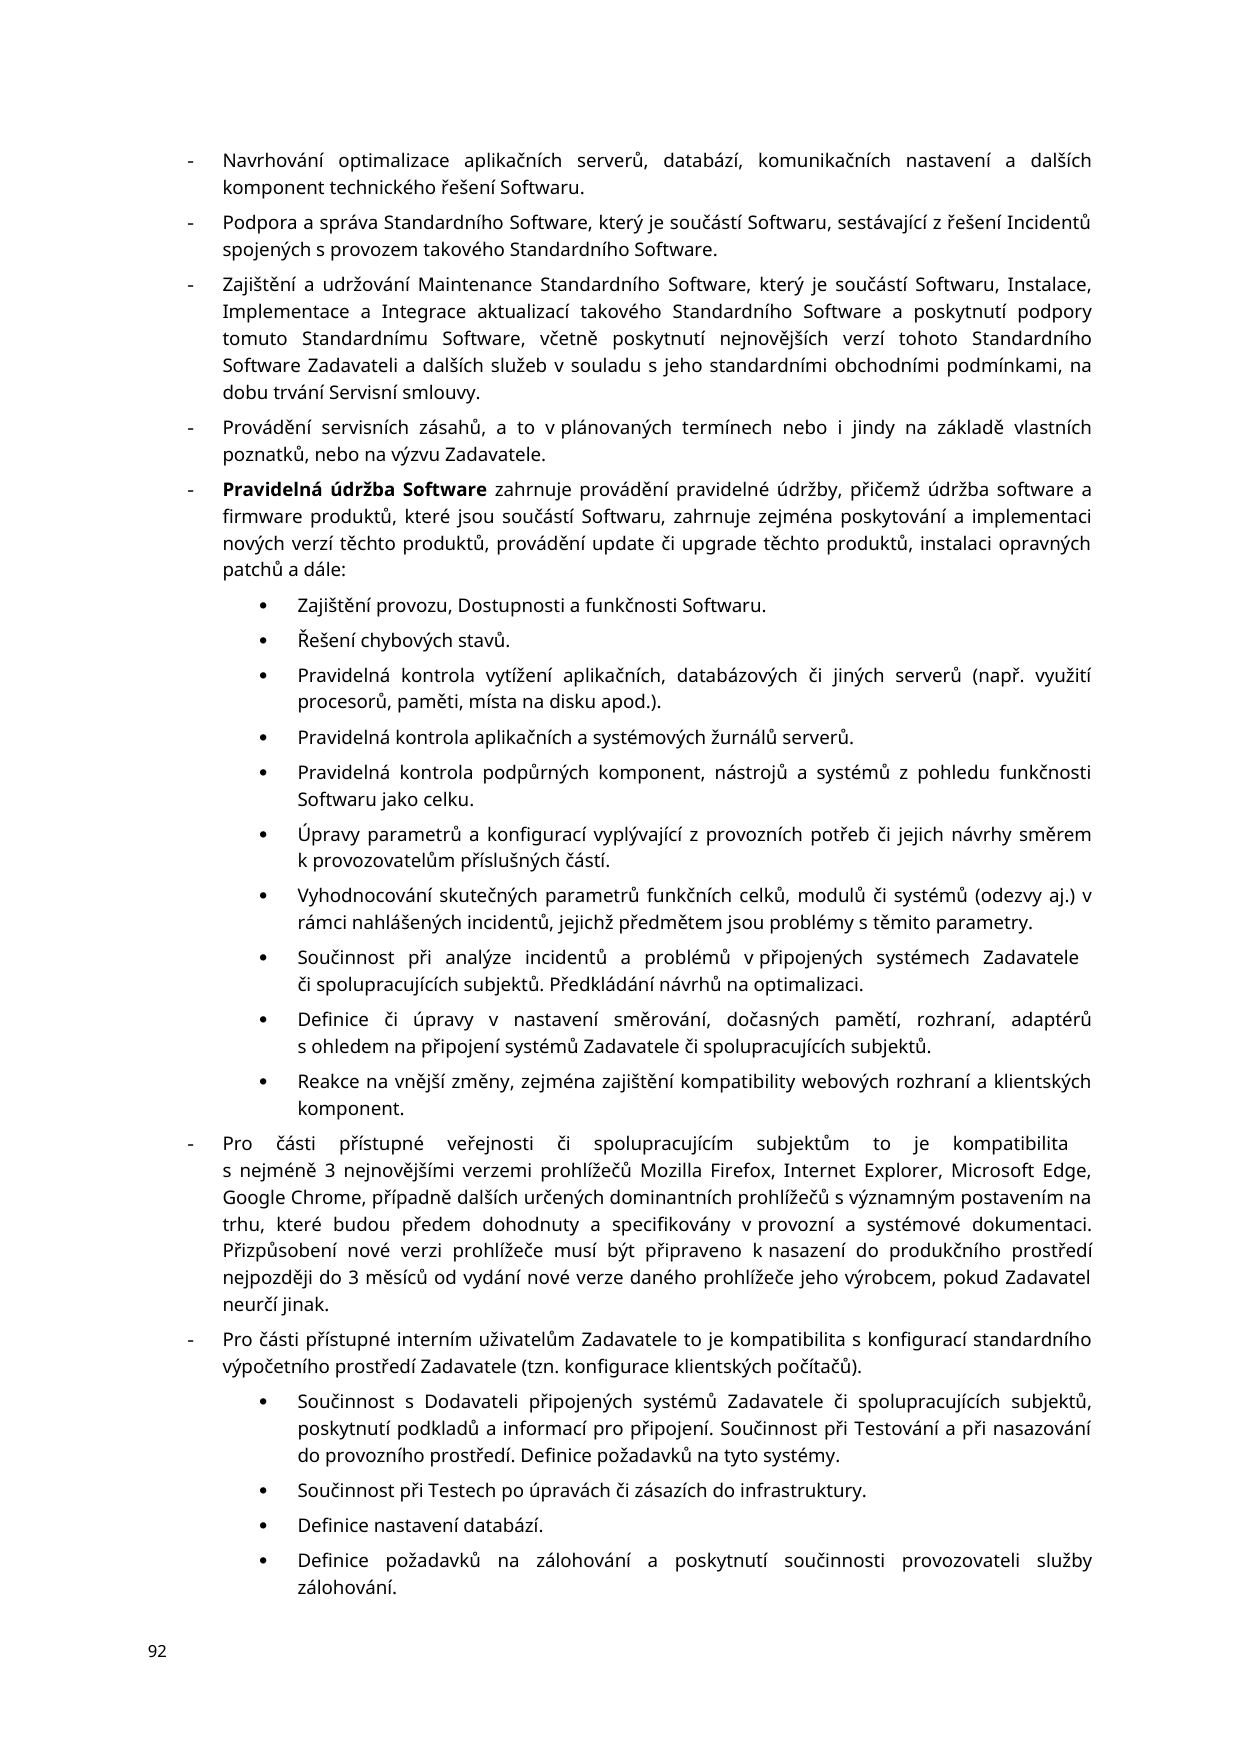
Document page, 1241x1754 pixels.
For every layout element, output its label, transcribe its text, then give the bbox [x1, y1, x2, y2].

list Podpora a správa Standardního Software, který je součástí Softwaru, sestávající z řešení Incidentů spojených s provozem takového Standardního Software. [185, 210, 1093, 262]
list Provádění servisních zásahů, a to v plánovaných termínech nebo i jindy na základě vlastních poznatků, nebo na výzvu Zadavatele. [185, 414, 1093, 467]
list Navrhování optimalizace aplikačních serverů, databází, komunikačních nastavení a dalších komponent technického řešení Softwaru. [185, 148, 1093, 200]
text Součinnost při analýze incidentů a problémů v připojených systémech Zadavatele či spolupracujících subjektů. Předkládání návrhů na optimalizaci. [260, 945, 1093, 997]
text Vyhodnocování skutečných parametrů funkčních celků, modulů či systémů (odezvy aj.) v rámci nahlášených incidentů, jejichž předmětem jsou problémy s těmito parametry. [260, 883, 1093, 935]
text Pravidelná kontrola aplikačních a systémových žurnálů serverů. [260, 724, 1093, 749]
text Definice požadavků na zálohování a poskytnutí součinnosti provozovateli služby zálohování. [260, 1547, 1093, 1599]
text Řešení chybových stavů. [260, 627, 1093, 652]
text Součinnost s Dodavateli připojených systémů Zadavatele či spolupracujících subjektů, poskytnutí podkladů a informací pro připojení. Součinnost při Testování a při nasazování do provozního prostředí. Definice požadavků na tyto systémy. [260, 1388, 1093, 1467]
text Pravidelná kontrola vytížení aplikačních, databázových či jiných serverů (např. využití procesorů, paměti, místa na disku apod.). [260, 662, 1093, 714]
text Reakce na vnější změny, zejména zajištění kompatibility webových rozhraní a klientských komponent. [260, 1068, 1093, 1121]
text Úpravy parametrů a konfigurací vyplývající z provozních potřeb či jejich návrhy směrem k provozovatelům příslušných částí. [260, 821, 1093, 873]
text Zajištění provozu, Dostupnosti a funkčnosti Softwaru. [260, 592, 1093, 617]
text Definice či úpravy v nastavení směrování, dočasných pamětí, rozhraní, adaptérů s ohledem na připojení systémů Zadavatele či spolupracujících subjektů. [260, 1007, 1093, 1059]
text Součinnost při Testech po úpravách či zásazích do infrastruktury. [260, 1477, 1093, 1502]
text Pravidelná kontrola podpůrných komponent, nástrojů a systémů z pohledu funkčnosti Softwaru jako celku. [260, 759, 1093, 811]
list Pro části přístupné veřejnosti či spolupracujícím subjektům to je kompatibilita s nejméně 3 nejnovějšími verzemi prohlížečů Mozilla Firefox, Internet Explorer, Microsoft Edge, Google Chrome, případně dalších určených dominantních prohlížečů s významným postavením na trhu, které budou předem dohodnuty a specifikovány v provozní a systémové dokumentaci. Přizpůsobení nové verzi prohlížeče musí být připraveno k nasazení do produkčního prostředí nejpozději do 3 měsíců od vydání nové verze daného prohlížeče jeho výrobcem, pokud Zadavatel neurčí jinak. [185, 1130, 1093, 1317]
text Definice nastavení databází. [260, 1512, 1093, 1538]
list Zajištění a udržování Maintenance Standardního Software, který je součástí Softwaru, Instalace, Implementace a Integrace aktualizací takového Standardního Software a poskytnutí podpory tomuto Standardnímu Software, včetně poskytnutí nejnovějších verzí tohoto Standardního Software Zadavateli a dalších služeb v souladu s jeho standardními obchodními podmínkami, na dobu trvání Servisní smlouvy. [185, 272, 1093, 404]
list Pro části přístupné interním uživatelům Zadavatele to je kompatibilita s konfigurací standardního výpočetního prostředí Zadavatele (tzn. konfigurace klientských počítačů). [185, 1326, 1093, 1379]
list Pravidelná údržba Software zahrnuje provádění pravidelné údržby, přičemž údržba software a firmware produktů, které jsou součástí Softwaru, zahrnuje zejména poskytování a implementaci nových verzí těchto produktů, provádění update či upgrade těchto produktů, instalaci opravných patchů a dále: [185, 476, 1093, 582]
